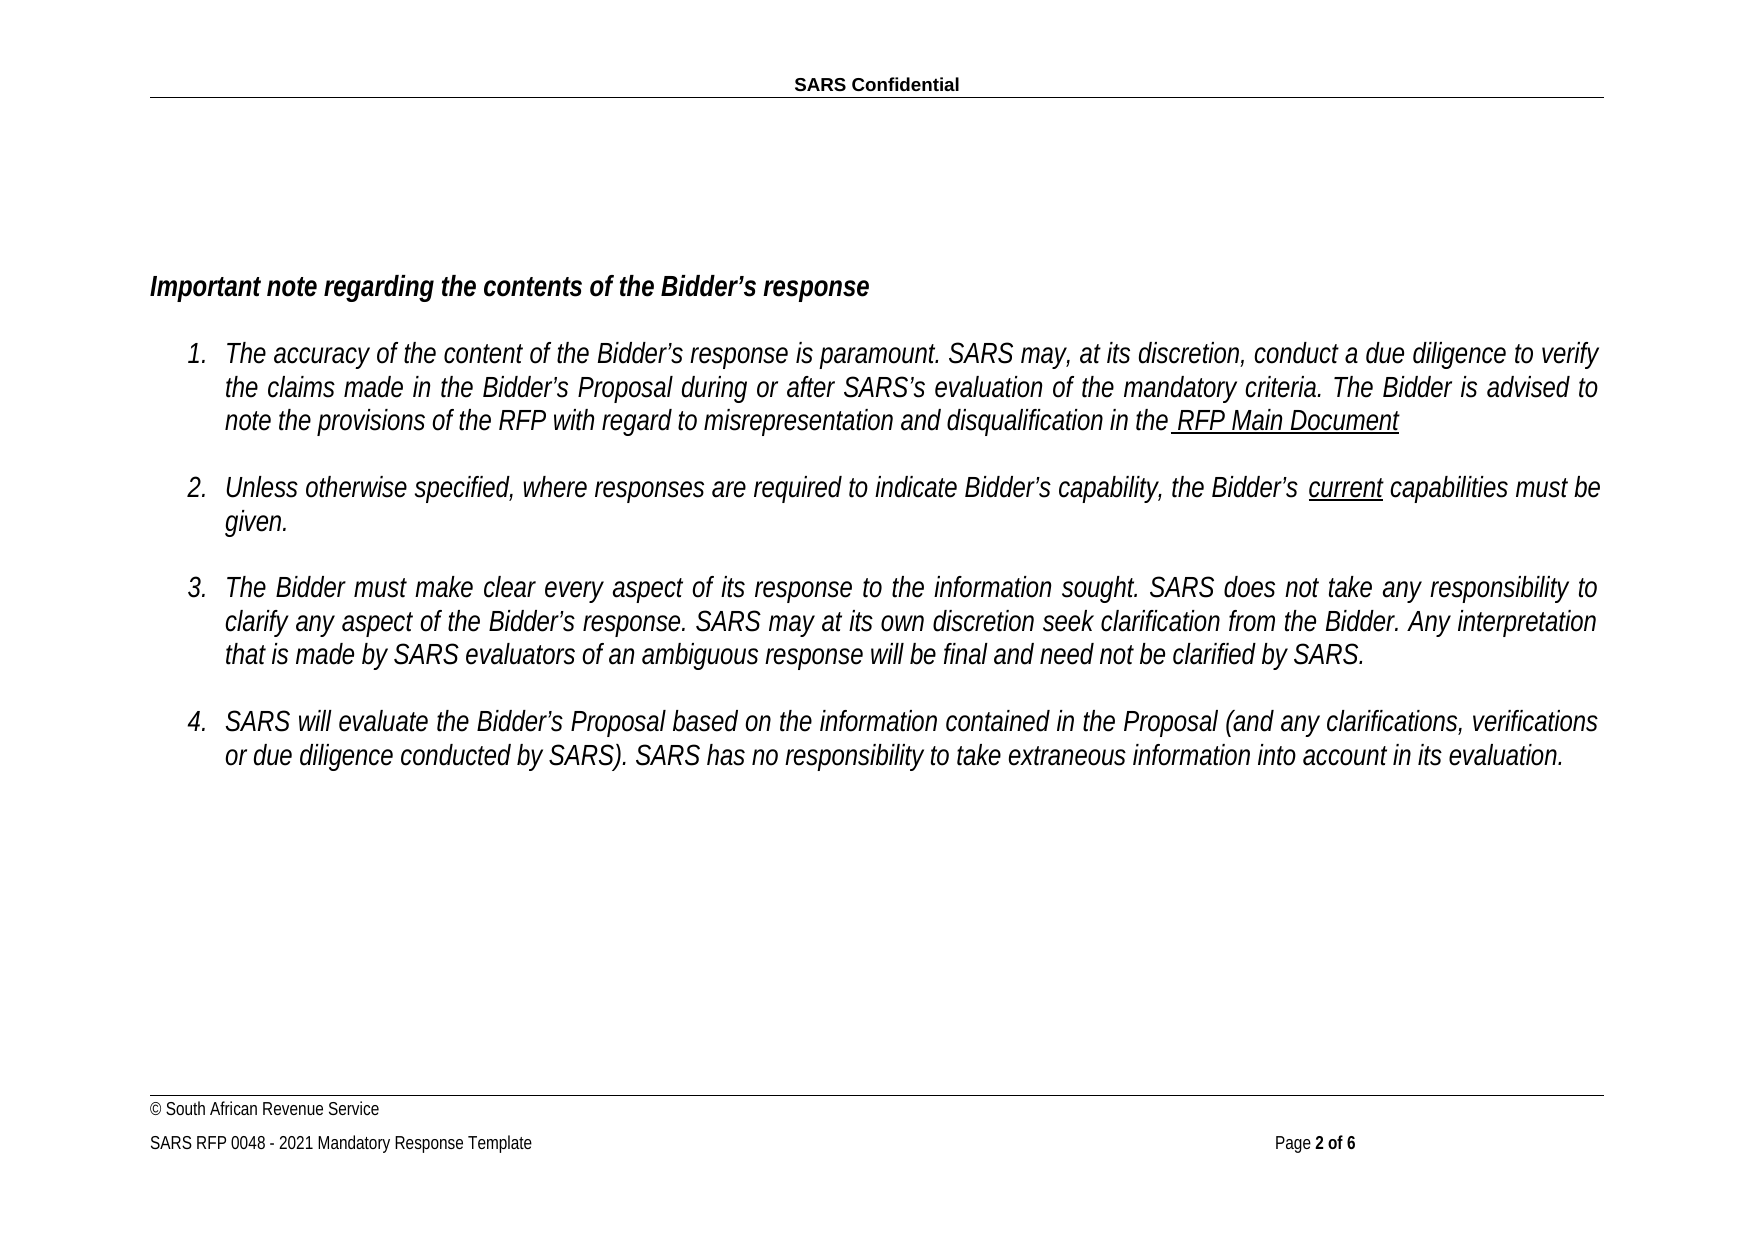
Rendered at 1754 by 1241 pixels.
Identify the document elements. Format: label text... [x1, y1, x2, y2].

list SARS will evaluate the Bidder’s Proposal based on the information contained in the Proposal (and any clarifications, verifications or due diligence conducted by SARS). SARS has no responsibility to take extraneous information into account in its evaluation. [187, 704, 1604, 771]
list Unless otherwise specified, where responses are required to indicate Bidder’s capability, the Bidder’s current capabilities must be given. [187, 470, 1604, 537]
text Important note regarding the contents of the Bidder’s response [150, 269, 1604, 303]
list The accuracy of the content of the Bidder’s response is paramount. SARS may, at its discretion, conduct a due diligence to verify the claims made in the Bidder’s Proposal during or after SARS’s evaluation of the mandatory criteria. The Bidder is advised to note the provisions of the RFP with regard to misrepresentation and disqualification in the RFP Main Document [187, 336, 1604, 437]
list The Bidder must make clear every aspect of its response to the information sought. SARS does not take any responsibility to clarify any aspect of the Bidder’s response. SARS may at its own discretion seek clarification from the Bidder. Any interpretation that is made by SARS evaluators of an ambiguous response will be final and need not be clarified by SARS. [187, 571, 1604, 671]
